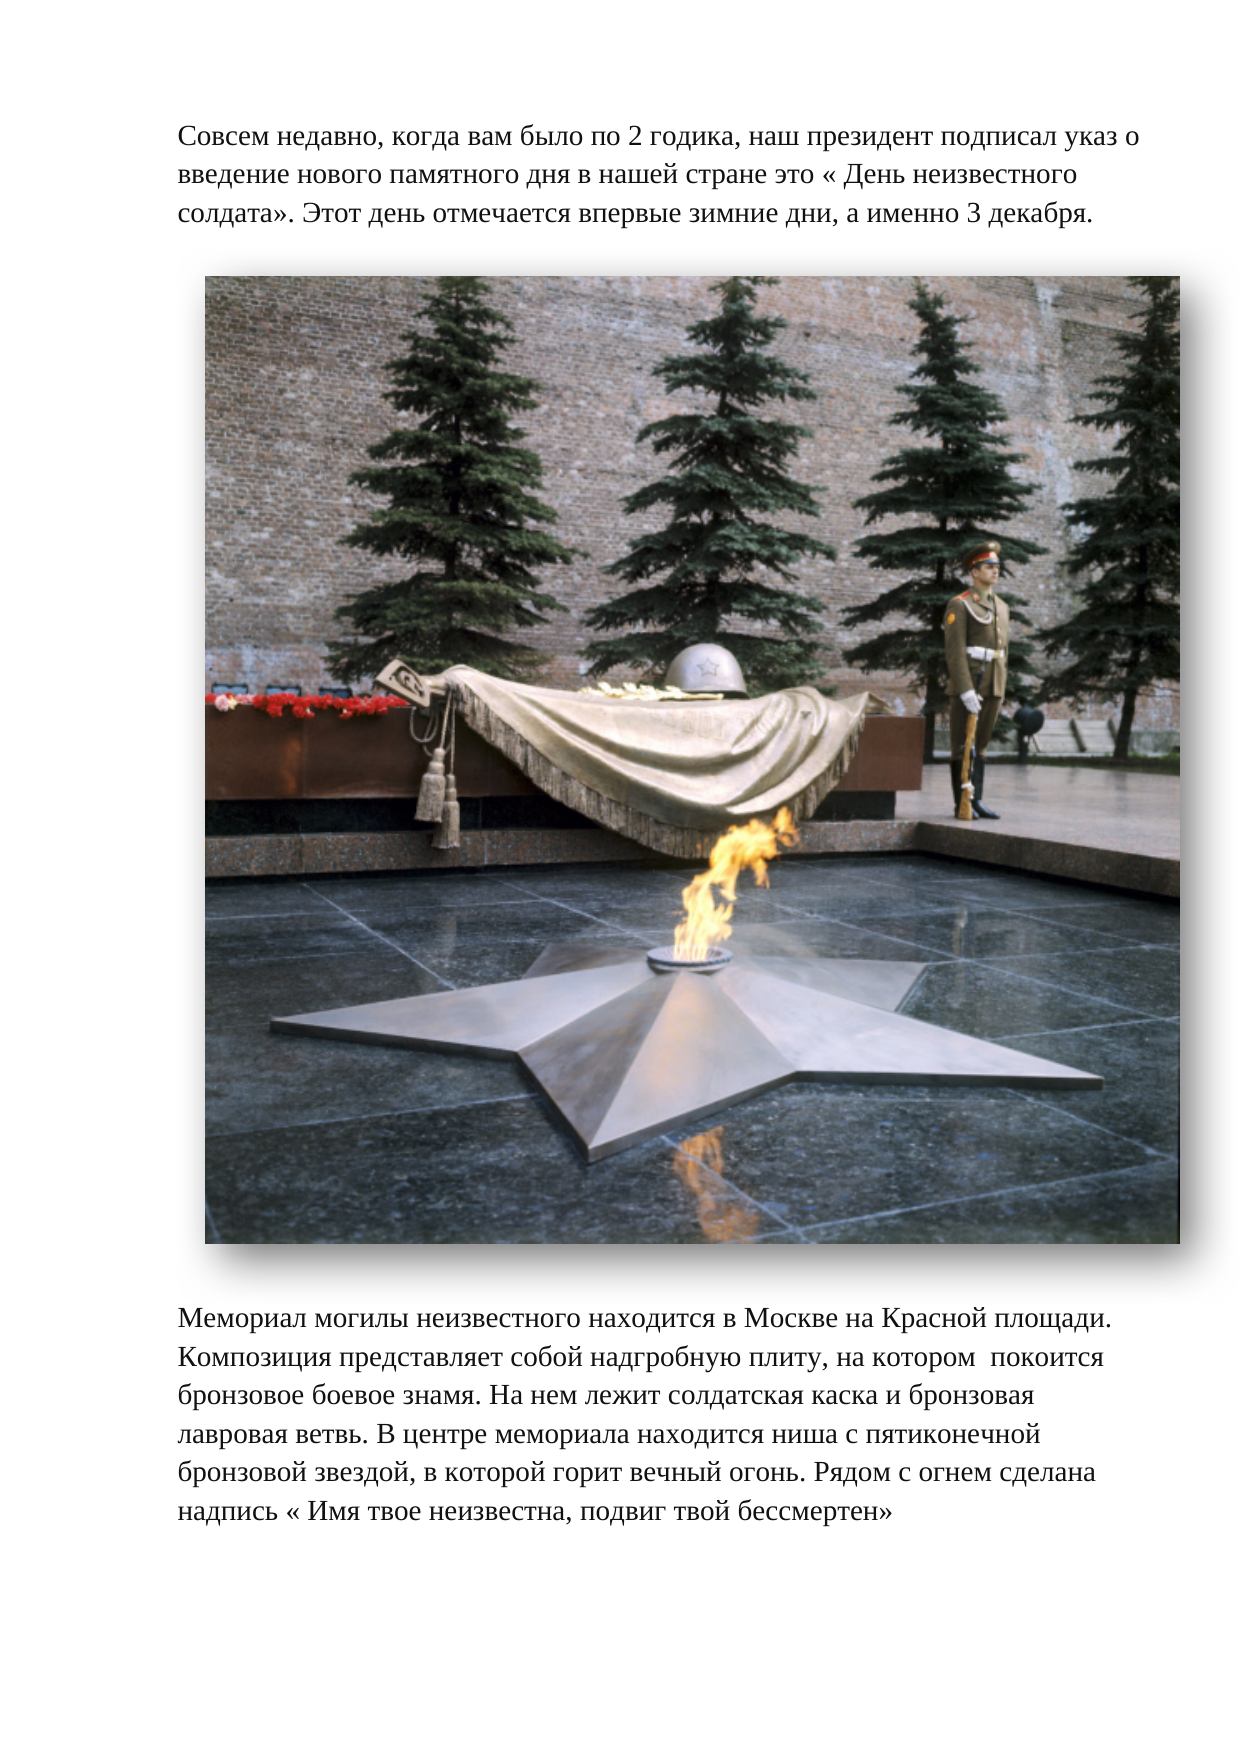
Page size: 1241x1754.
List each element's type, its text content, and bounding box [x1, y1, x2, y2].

picture [205, 276, 1180, 1244]
text Совсем недавно, когда вам было по 2 годика, наш президент подписал указ о введение нового памятного дня в нашей стране это « День неизвестного солдата». Этот день отмечается впервые зимние дни, а именно 3 декабря. [177, 118, 1152, 229]
